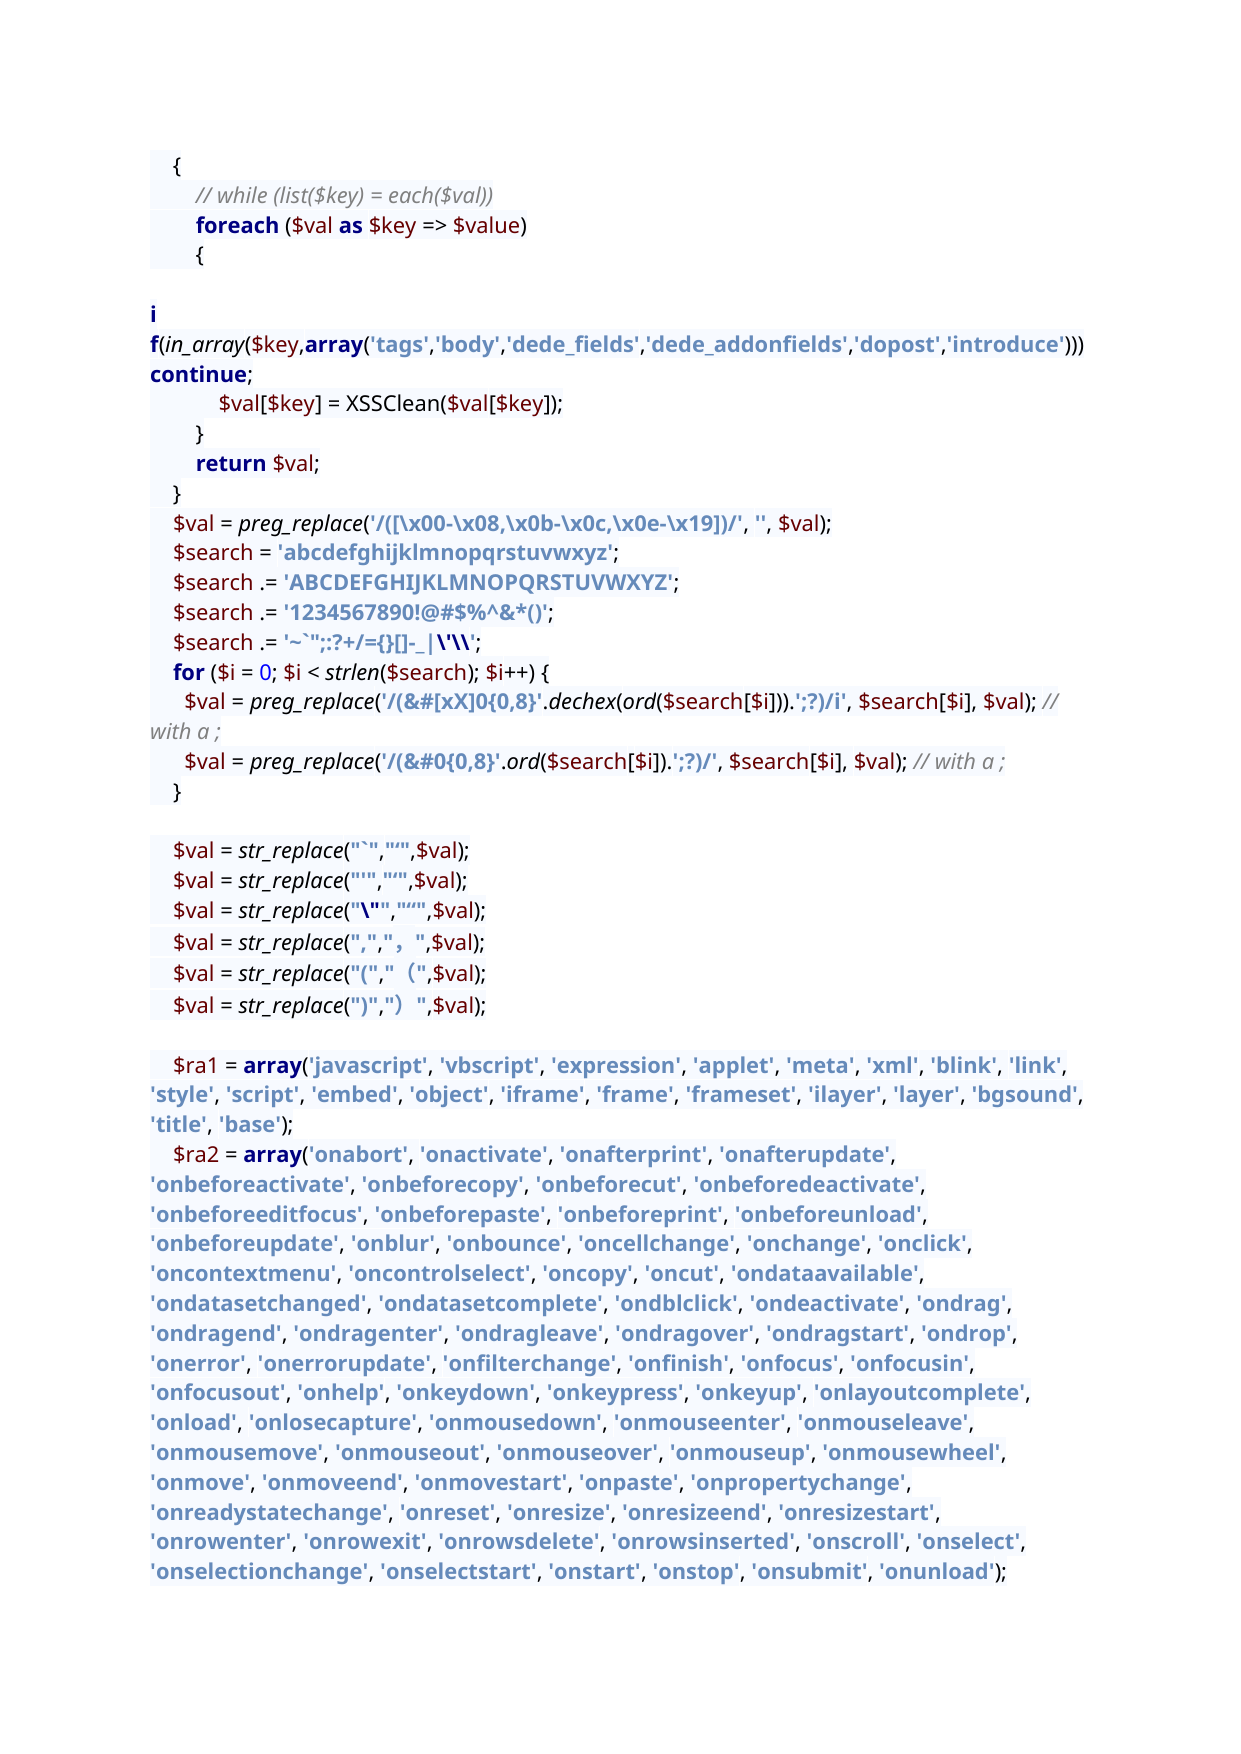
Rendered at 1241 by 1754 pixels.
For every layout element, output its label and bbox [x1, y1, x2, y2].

text [150, 150, 1090, 1586]
